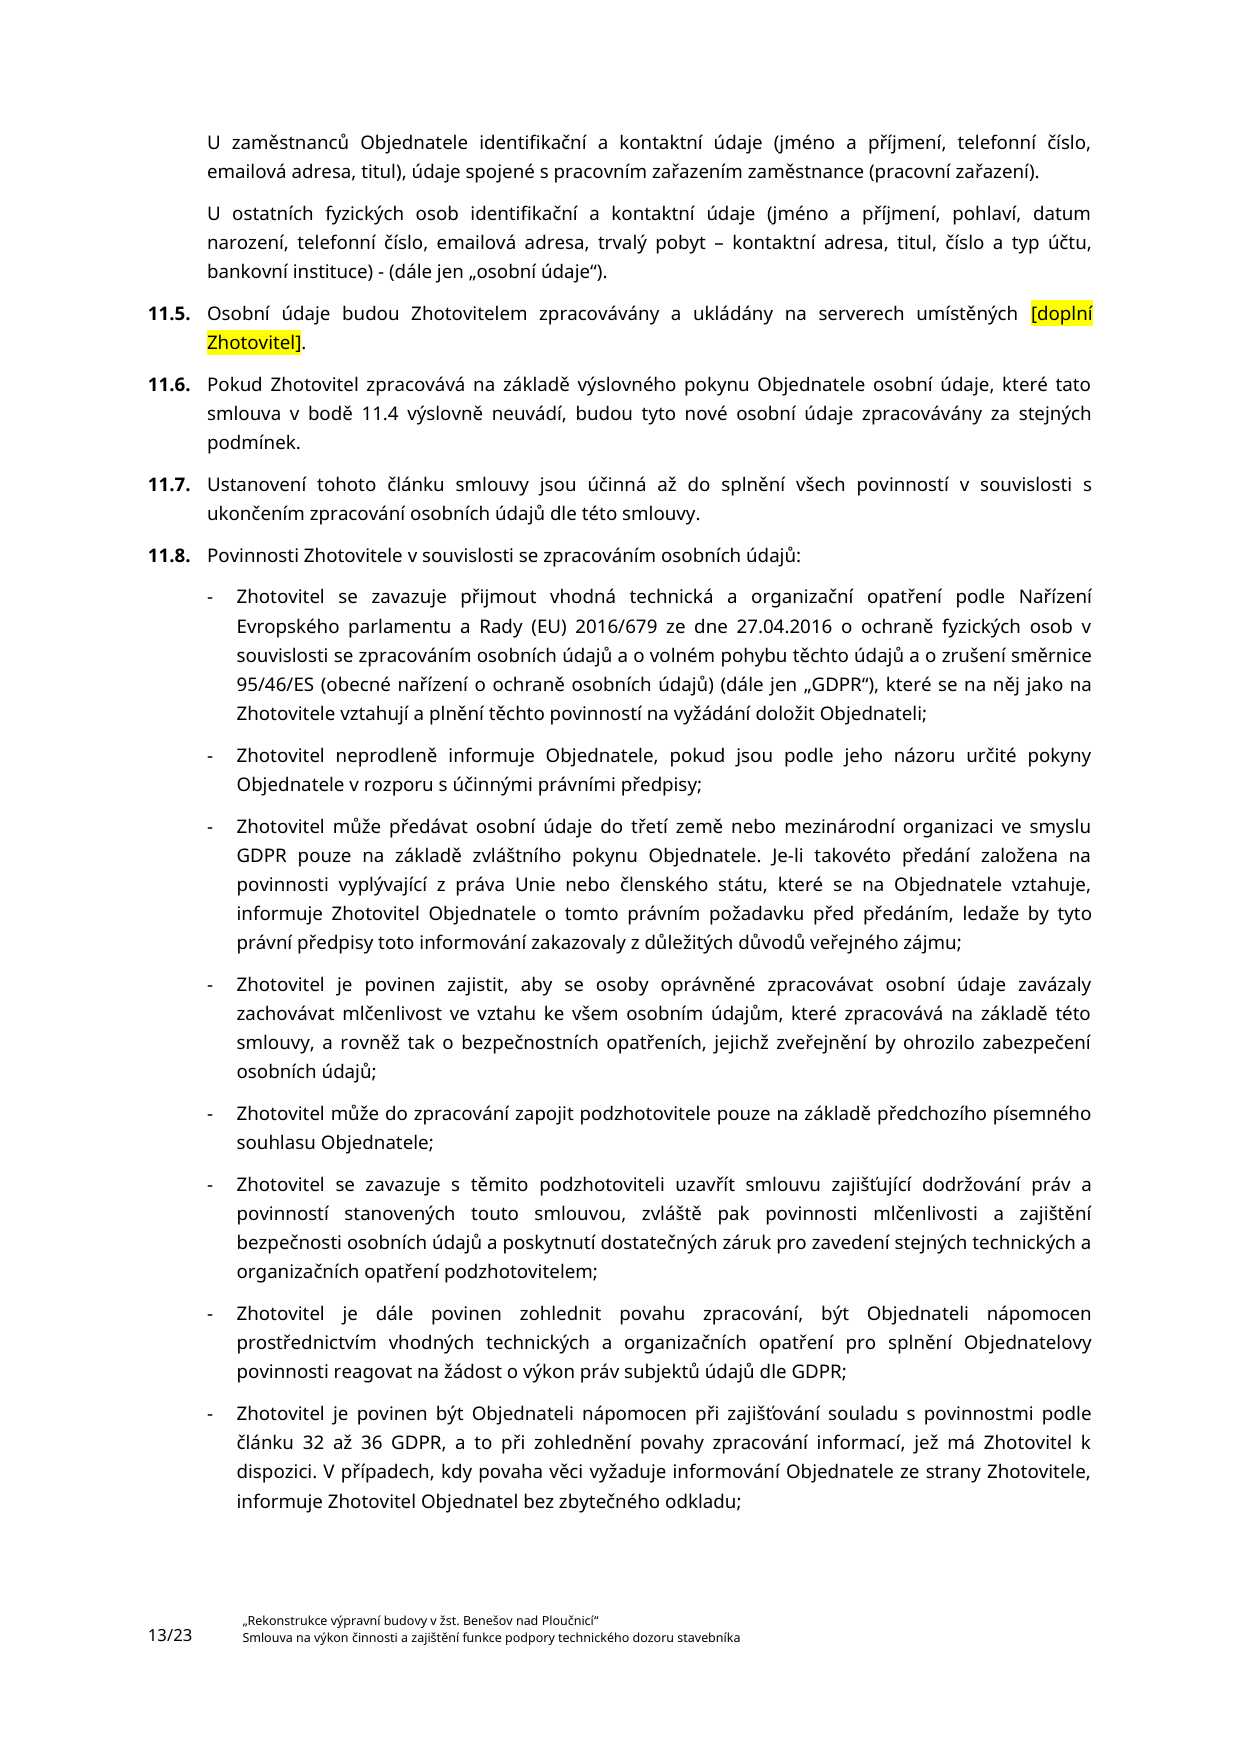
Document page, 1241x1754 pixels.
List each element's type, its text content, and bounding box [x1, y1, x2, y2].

text 11.7. Ustanovení tohoto článku smlouvy jsou účinná až do splnění všech povinností v souvislosti s ukončením zpracování osobních údajů dle této smlouvy. [148, 468, 1092, 526]
text - Zhotovitel neprodleně informuje Objednatele, pokud jsou podle jeho názoru určité pokyny Objednatele v rozporu s účinnými právními předpisy; [207, 739, 1092, 797]
text - Zhotovitel může předávat osobní údaje do třetí země nebo mezinárodní organizaci ve smyslu GDPR pouze na základě zvláštního pokynu Objednatele. Je-li takovéto předání založena na povinnosti vyplývající z práva Unie nebo členského státu, které se na Objednatele vztahuje, informuje Zhotovitel Objednatele o tomto právním požadavku před předáním, ledaže by tyto právní předpisy toto informování zakazovaly z důležitých důvodů veřejného zájmu; [207, 810, 1092, 956]
text - Zhotovitel může do zpracování zapojit podzhotovitele pouze na základě předchozího písemného souhlasu Objednatele; [207, 1097, 1092, 1156]
text - Zhotovitel je povinen být Objednateli nápomocen při zajišťování souladu s povinnostmi podle článku 32 až 36 GDPR, a to při zohlednění povahy zpracování informací, jež má Zhotovitel k dispozici. V případech, kdy povaha věci vyžaduje informování Objednatele ze strany Zhotovitele, informuje Zhotovitel Objednatel bez zbytečného odkladu; [207, 1397, 1092, 1514]
text - Zhotovitel se zavazuje s těmito podzhotoviteli uzavřít smlouvu zajišťující dodržování práv a povinností stanovených touto smlouvou, zvláště pak povinnosti mlčenlivosti a zajištění bezpečnosti osobních údajů a poskytnutí dostatečných záruk pro zavedení stejných technických a organizačních opatření podzhotovitelem; [207, 1168, 1092, 1285]
text U zaměstnanců Objednatele identifikační a kontaktní údaje (jméno a příjmení, telefonní číslo, emailová adresa, titul), údaje spojené s pracovním zařazením zaměstnance (pracovní zařazení). [207, 126, 1092, 185]
text - Zhotovitel se zavazuje přijmout vhodná technická a organizační opatření podle Nařízení Evropského parlamentu a Rady (EU) 2016/679 ze dne 27.04.2016 o ochraně fyzických osob v souvislosti se zpracováním osobních údajů a o volném pohybu těchto údajů a o zrušení směrnice 95/46/ES (obecné nařízení o ochraně osobních údajů) (dále jen „GDPR“), které se na něj jako na Zhotovitele vztahují a plnění těchto povinností na vyžádání doložit Objednateli; [207, 581, 1092, 726]
text 11.5. Osobní údaje budou Zhotovitelem zpracovávány a ukládány na serverech umístěných [doplní Zhotovitel]. [148, 297, 1092, 356]
text - Zhotovitel je povinen zajistit, aby se osoby oprávněné zpracovávat osobní údaje zavázaly zachovávat mlčenlivost ve vztahu ke všem osobním údajům, které zpracovává na základě této smlouvy, a rovněž tak o bezpečnostních opatřeních, jejichž zveřejnění by ohrozilo zabezpečení osobních údajů; [207, 968, 1092, 1085]
text U ostatních fyzických osob identifikační a kontaktní údaje (jméno a příjmení, pohlaví, datum narození, telefonní číslo, emailová adresa, trvalý pobyt – kontaktní adresa, titul, číslo a typ účtu, bankovní instituce) - (dále jen „osobní údaje“). [207, 197, 1092, 285]
text - Zhotovitel je dále povinen zohlednit povahu zpracování, být Objednateli nápomocen prostřednictvím vhodných technických a organizačních opatření pro splnění Objednatelovy povinnosti reagovat na žádost o výkon práv subjektů údajů dle GDPR; [207, 1297, 1092, 1385]
text 11.8. Povinnosti Zhotovitele v souvislosti se zpracováním osobních údajů: [148, 539, 1092, 568]
text 11.6. Pokud Zhotovitel zpracovává na základě výslovného pokynu Objednatele osobní údaje, které tato smlouva v bodě 11.4 výslovně neuvádí, budou tyto nové osobní údaje zpracovávány za stejných podmínek. [148, 368, 1092, 456]
